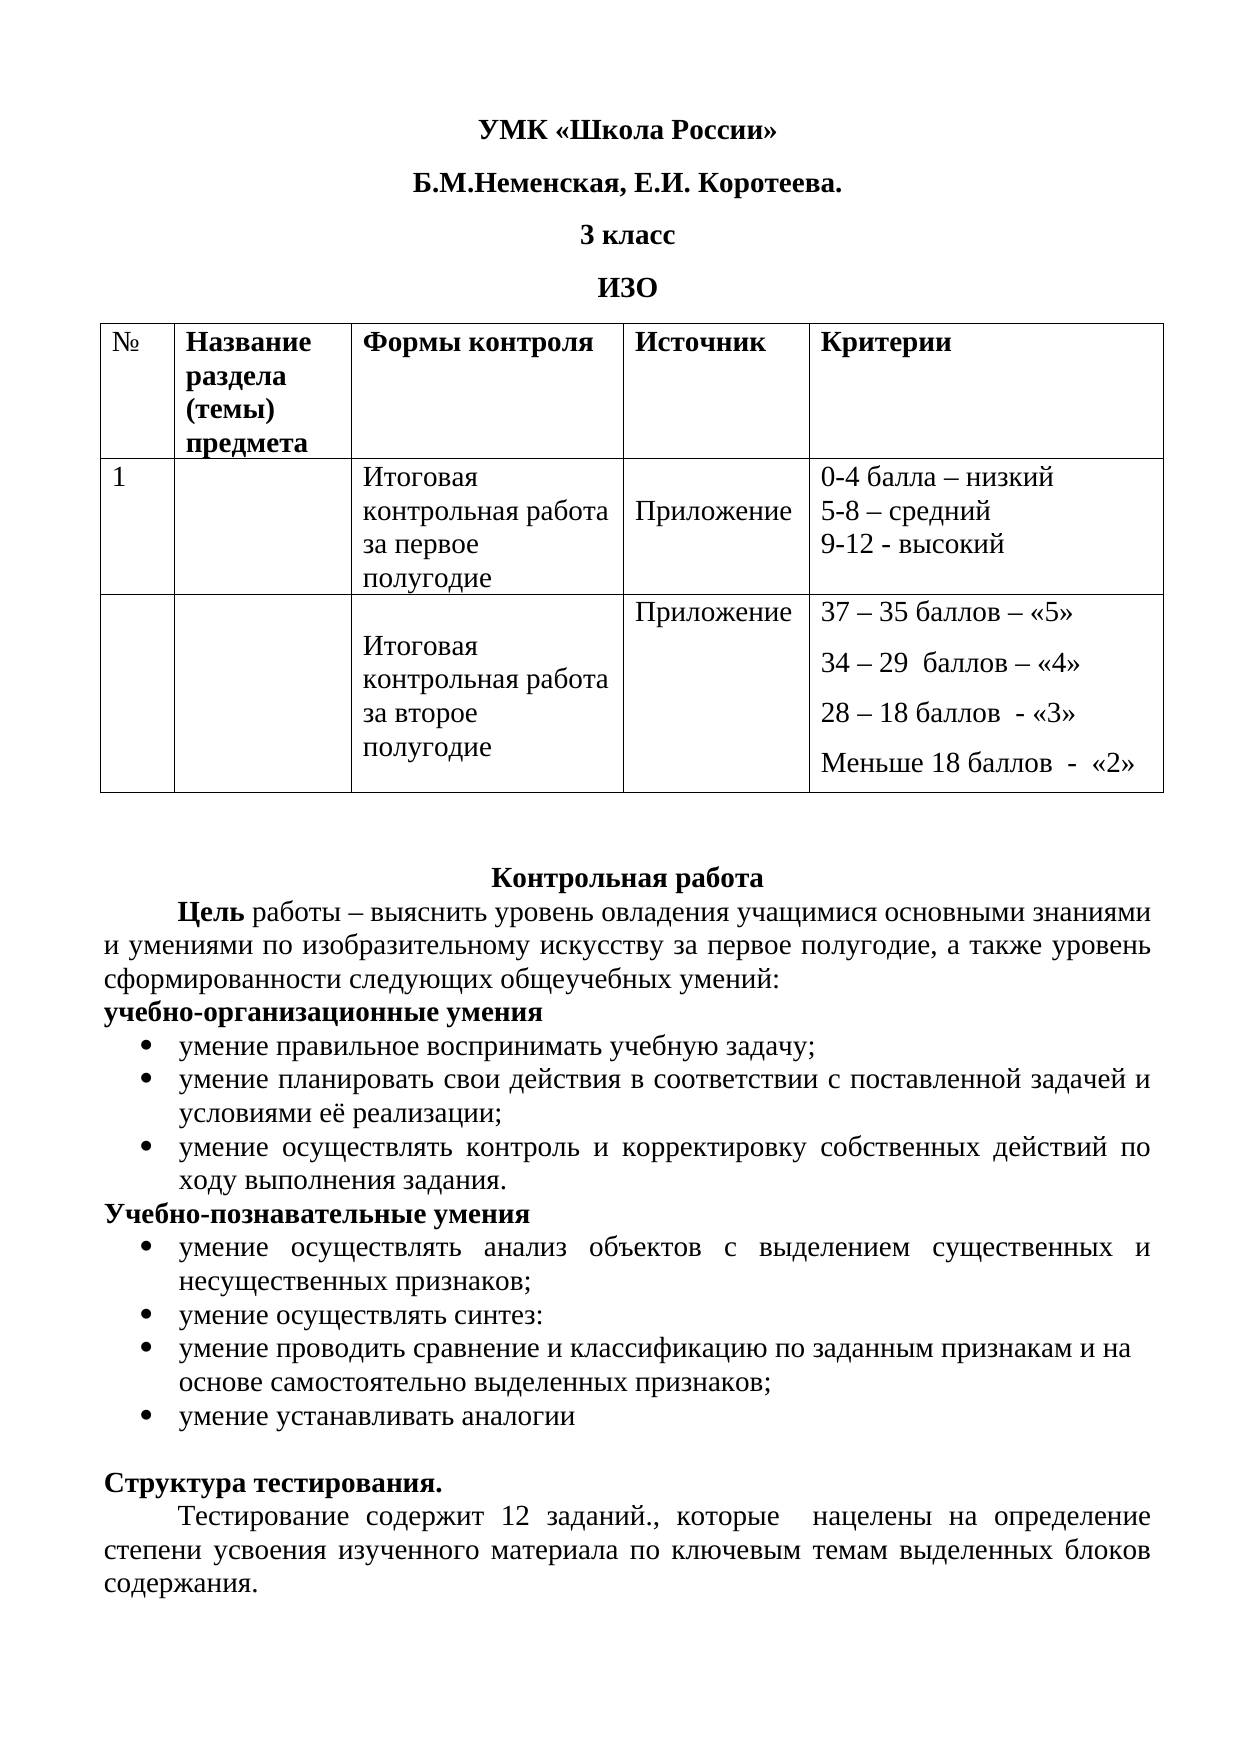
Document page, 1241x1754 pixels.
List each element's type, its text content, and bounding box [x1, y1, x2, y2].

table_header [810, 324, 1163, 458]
text Тестирование содержит 12 заданий., которые нацелены на определение степени усвоения изученного материала по ключевым темам выделенных блоков содержания. [103, 1498, 1152, 1599]
text Структура тестирования. [103, 1465, 1152, 1498]
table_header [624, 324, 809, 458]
list умение осуществлять контроль и корректировку собственных действий по ходу выполнения задания. [141, 1129, 1152, 1196]
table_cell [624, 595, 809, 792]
list умение правильное воспринимать учебную задачу; [141, 1028, 1152, 1062]
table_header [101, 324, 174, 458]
list умение планировать свои действия в соответствии с поставленной задачей и условиями её реализации; [141, 1062, 1152, 1129]
list умение осуществлять анализ объектов с выделением существенных и несущественных признаков; [141, 1229, 1152, 1297]
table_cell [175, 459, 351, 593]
list умение устанавливать аналогии [141, 1398, 1152, 1431]
text Цель работы – выяснить уровень овладения учащимися основными знаниями и умениями по изобразительному искусству за первое полугодие, а также уровень сформированности следующих общеучебных умений: [103, 894, 1152, 994]
list умение осуществлять синтез: [141, 1297, 1152, 1330]
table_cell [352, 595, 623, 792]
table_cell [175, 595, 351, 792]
text 3 класс [103, 217, 1152, 251]
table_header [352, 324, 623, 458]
text Контрольная работа [103, 860, 1152, 894]
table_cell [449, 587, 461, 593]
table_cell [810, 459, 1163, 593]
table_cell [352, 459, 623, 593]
text ИЗО [103, 270, 1152, 304]
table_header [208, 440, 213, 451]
text Учебно-познавательные умения [103, 1196, 1152, 1229]
text учебно-организационные умения [103, 994, 1152, 1028]
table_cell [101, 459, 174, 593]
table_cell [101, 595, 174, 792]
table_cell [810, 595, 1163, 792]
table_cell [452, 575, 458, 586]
text Б.М.Неменская, Е.И. Коротеева. [103, 165, 1152, 198]
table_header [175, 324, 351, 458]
list умение проводить сравнение и классификацию по заданным признакам и на основе самостоятельно выделенных признаков; [141, 1330, 1152, 1398]
text УМК «Школа России» [103, 112, 1152, 145]
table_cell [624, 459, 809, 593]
